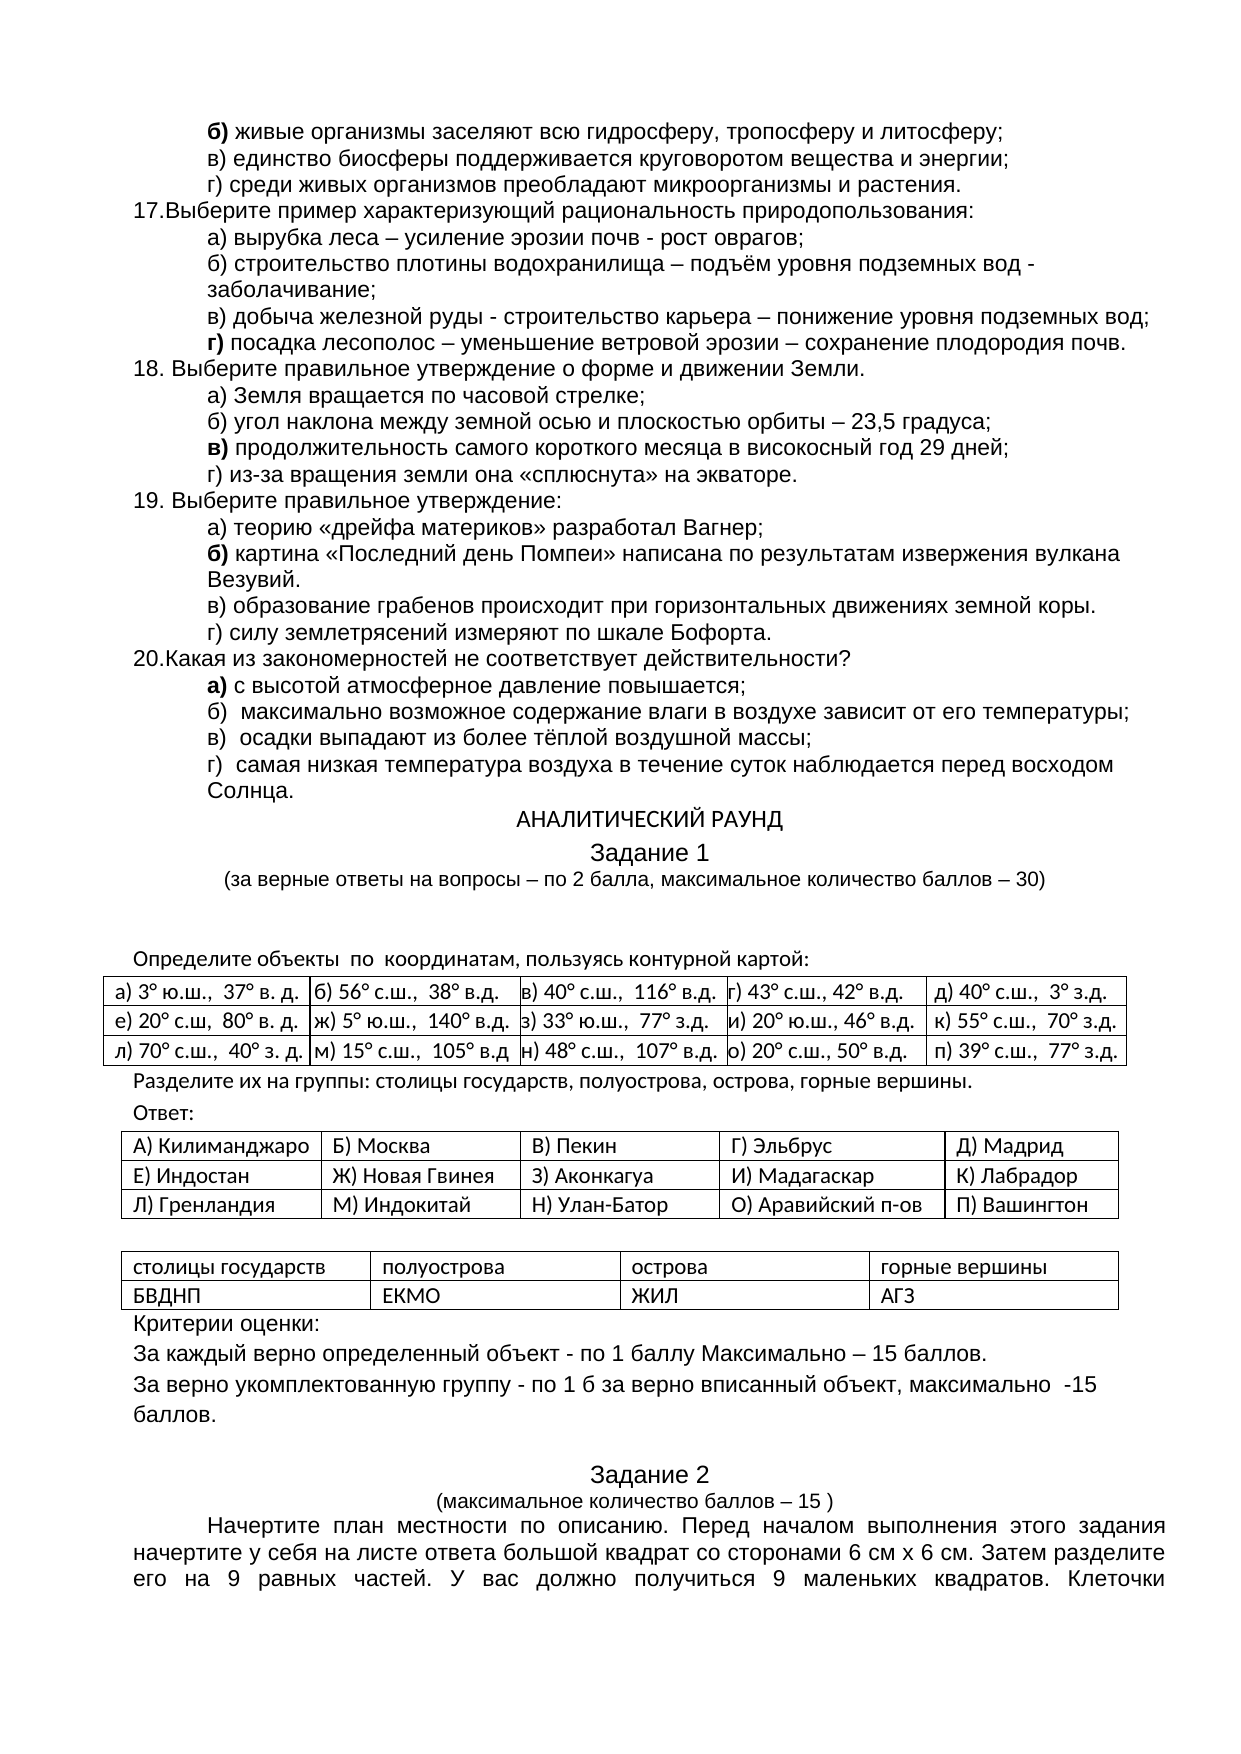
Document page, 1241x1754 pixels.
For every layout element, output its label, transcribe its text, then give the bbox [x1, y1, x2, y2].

text 19. Выберите правильное утверждение: [133, 487, 1167, 513]
table_cell Н) Улан-Батор [521, 1190, 719, 1218]
text (за верные ответы на вопросы – по 2 балла, максимальное количество баллов – 30) [103, 867, 1167, 891]
table_header В) Пекин [521, 1132, 719, 1160]
text а) вырубка леса – усиление эрозии почв - рост оврагов; [207, 223, 1167, 250]
table_cell М) Индокитай [322, 1190, 520, 1218]
table_cell К) Лабрадор [946, 1161, 1118, 1189]
text Задание 2 [133, 1460, 1167, 1488]
text а) с высотой атмосферное давление повышается; [207, 672, 1167, 698]
text заболачивание; [207, 276, 1167, 303]
table_cell п) 39° c.ш., 77° з.д. [927, 1036, 1126, 1065]
text б) живые организмы заселяют всю гидросферу, тропосферу и литосферу; [207, 118, 1167, 144]
text Критерии оценки: [133, 1310, 1167, 1337]
table_cell к) 55° c.ш., 70° з.д. [927, 1006, 1126, 1035]
table_header горные вершины [870, 1252, 1118, 1280]
table_cell и) 20° ю.ш., 46° в.д. [728, 1006, 926, 1035]
text АНАЛИТИЧЕСКИЙ РАУНД [133, 803, 1167, 834]
table_cell ЕКМО [371, 1281, 620, 1309]
text г) посадка лесополос – уменьшение ветровой эрозии – сохранение плодородия почв. [207, 329, 1167, 355]
text (максимальное количество баллов – 15 ) [103, 1488, 1167, 1512]
table_header г) 43° с.ш., 42° в.д. [728, 977, 926, 1005]
text Ответ: [133, 1098, 1167, 1126]
table_cell Л) Гренландия [122, 1190, 321, 1218]
text 20.Какая из закономерностей не соответствует действительности? [133, 645, 1167, 672]
table_cell ж) 5° ю.ш., 140° в.д. [311, 1006, 520, 1035]
table_header острова [621, 1252, 869, 1280]
text б) максимально возможное содержание влаги в воздухе зависит от его температуры; [207, 698, 1167, 724]
text в) единство биосферы поддерживается круговоротом вещества и энергии; [207, 144, 1167, 171]
table_header б) 56° c.ш., 38° в.д. [311, 977, 520, 1005]
table_cell З) Аконкагуа [521, 1161, 719, 1189]
table_header столицы государств [122, 1252, 370, 1280]
table_header А) Килиманджаро [122, 1132, 321, 1160]
text в) образование грабенов происходит при горизонтальных движениях земной коры. [207, 592, 1167, 619]
table_cell БВДНП [122, 1281, 370, 1309]
table_cell е) 20° c.ш, 80° в. д. [104, 1006, 309, 1035]
table_header Б) Москва [322, 1132, 520, 1160]
text б) картина «Последний день Помпеи» написана по результатам извержения вулкана Везувий. [207, 540, 1167, 592]
table_cell О) Аравийский п-ов [720, 1190, 944, 1218]
text 17.Выберите пример характеризующий рациональность природопользования: [133, 197, 1167, 223]
table_cell П) Вашингтон [946, 1190, 1118, 1218]
text 18. Выберите правильное утверждение о форме и движении Земли. [133, 355, 1167, 382]
text б) угол наклона между земной осью и плоскостью орбиты – 23,5 градуса; [207, 408, 1167, 434]
text За верно укомплектованную группу - по 1 б за верно вписанный объект, максимально -15 баллов. [133, 1371, 1167, 1427]
table_header д) 40° с.ш., 3° з.д. [927, 977, 1126, 1005]
table_header а) 3° ю.ш., 37° в. д. [104, 977, 309, 1005]
text За каждый верно определенный объект - по 1 баллу Максимально – 15 баллов. [133, 1340, 1167, 1367]
text в) продолжительность самого короткого месяца в високосный год 29 дней; [207, 434, 1167, 461]
table_cell н) 48° c.ш., 107° в.д. [521, 1036, 727, 1065]
text г) самая низкая температура воздуха в течение суток наблюдается перед восходом Солнца. [207, 751, 1167, 803]
table_cell з) 33° ю.ш., 77° з.д. [521, 1006, 727, 1035]
text Разделите их на группы: столицы государств, полуострова, острова, горные вершины. [133, 1066, 1167, 1094]
text б) строительство плотины водохранилища – подъём уровня подземных вод - [207, 250, 1167, 276]
table_cell И) Мадагаскар [720, 1161, 944, 1189]
text в) добыча железной руды - строительство карьера – понижение уровня подземных вод; [207, 303, 1167, 329]
table_cell ЖИЛ [621, 1281, 869, 1309]
text г) силу землетрясений измеряют по шкале Бофорта. [207, 619, 1167, 645]
table_cell м) 15° c.ш., 105° в.д [311, 1036, 520, 1065]
table_header Д) Мадрид [946, 1132, 1118, 1160]
text а) Земля вращается по часовой стрелке; [207, 382, 1167, 408]
text Определите объекты по координатам, пользуясь контурной картой: [133, 944, 1167, 972]
table_cell Е) Индостан [122, 1161, 321, 1189]
text в) осадки выпадают из более тёплой воздушной массы; [207, 724, 1167, 751]
table_header в) 40° с.ш., 116° в.д. [521, 977, 727, 1005]
table_cell Ж) Новая Гвинея [322, 1161, 520, 1189]
text а) теорию «дрейфа материков» разработал Вагнер; [207, 513, 1167, 540]
table_header полуострова [371, 1252, 620, 1280]
table_cell АГЗ [870, 1281, 1118, 1309]
table_cell л) 70° c.ш., 40° з. д. [104, 1036, 309, 1065]
text г) среди живых организмов преобладают микроорганизмы и растения. [207, 171, 1167, 197]
table_cell о) 20° c.ш., 50° в.д. [728, 1036, 926, 1065]
text Задание 1 [133, 838, 1167, 867]
text г) из-за вращения земли она «сплюснута» на экваторе. [207, 461, 1167, 487]
table_header Г) Эльбрус [720, 1132, 944, 1160]
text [133, 1512, 1167, 1592]
